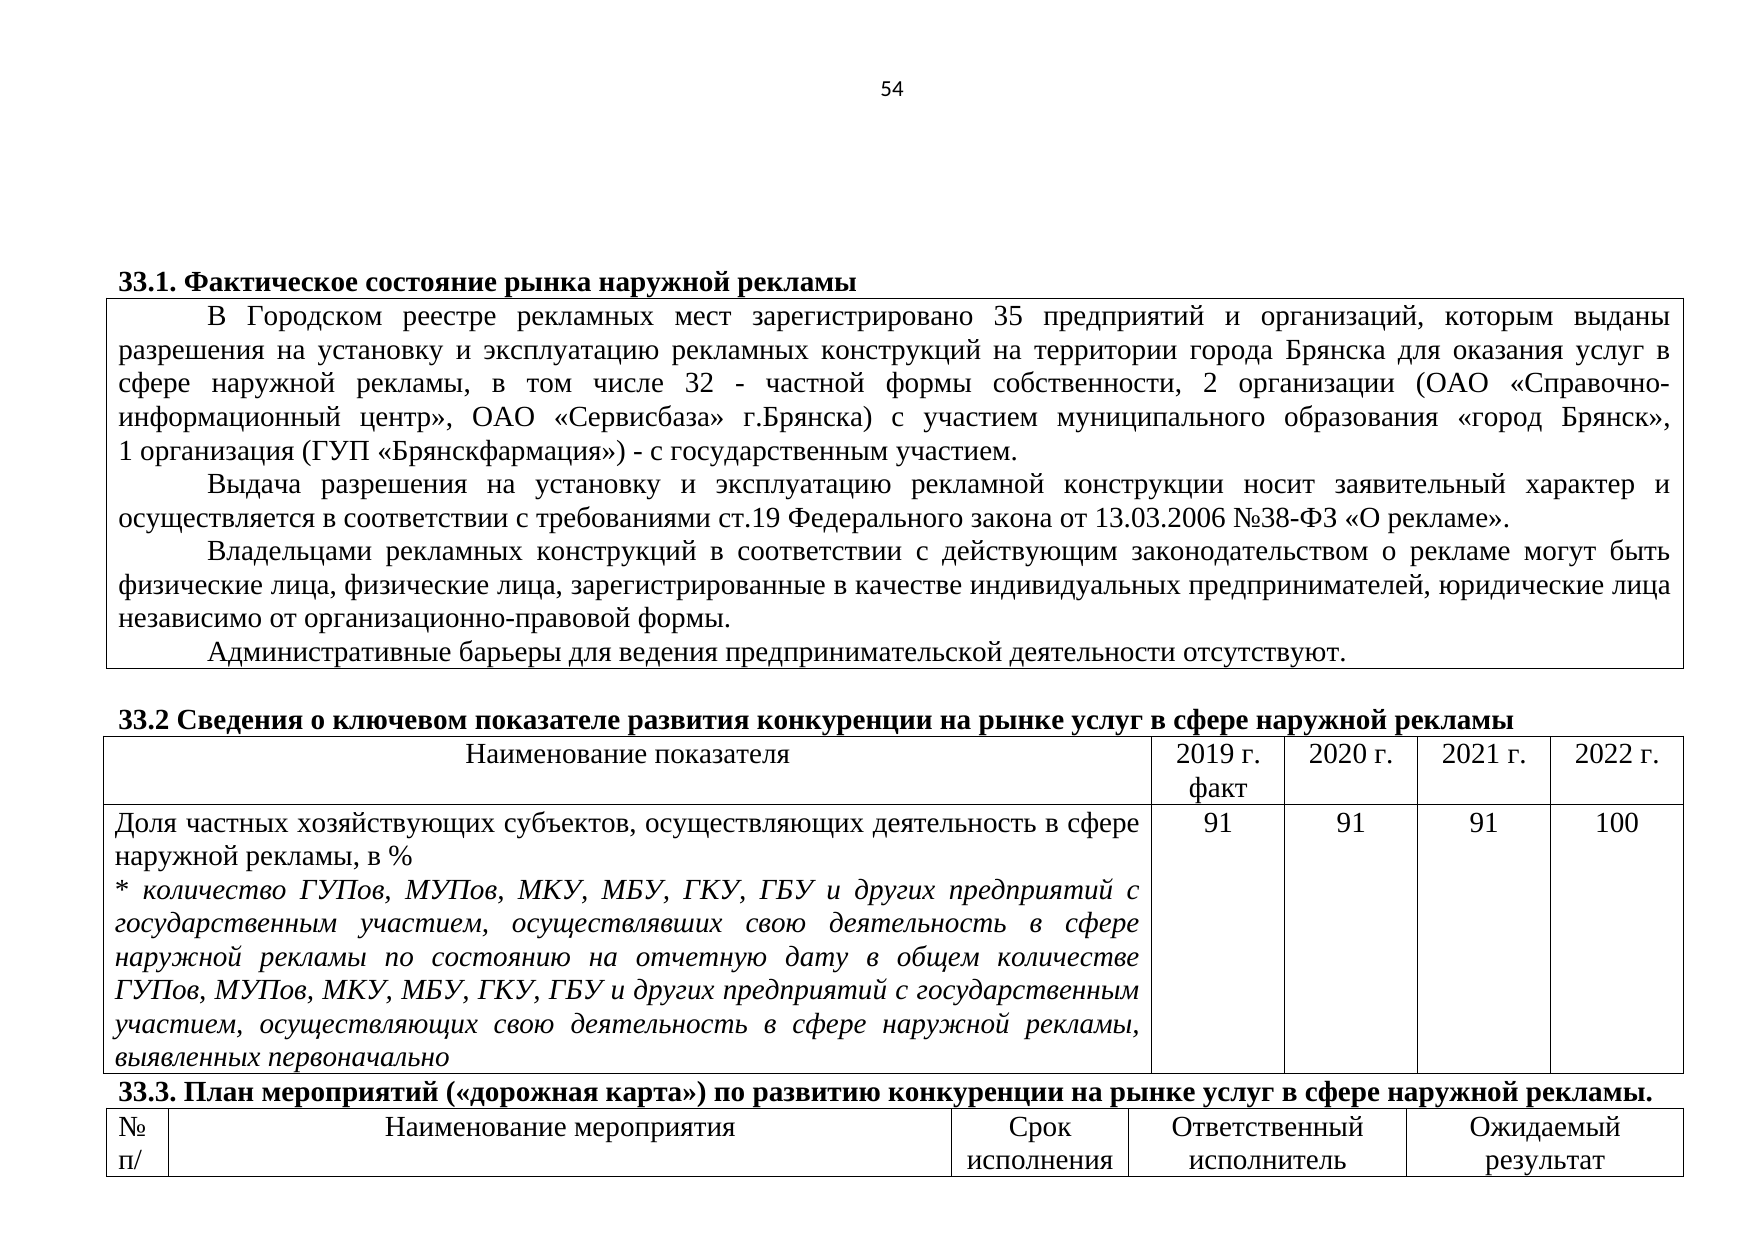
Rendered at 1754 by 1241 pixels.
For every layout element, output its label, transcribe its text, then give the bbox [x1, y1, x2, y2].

table_header 2019 г. факт [1152, 737, 1284, 804]
table_header 2021 г. [1418, 737, 1550, 804]
table_header 2020 г. [1285, 737, 1417, 804]
table_header Наименование показателя [104, 737, 1151, 804]
table_header Срок исполнения [952, 1109, 1128, 1176]
text 33.3. План мероприятий («дорожная карта») по развитию конкуренции на рынке услуг в сфере наружной рекламы. [118, 1074, 1665, 1108]
table_cell 91 [1152, 805, 1284, 1073]
table_header № п/п [107, 1109, 168, 1176]
table_header В Городском реестре рекламных мест зарегистрировано 35 предприятий и организаций, которым выданы разрешения на установку и эксплуатацию рекламных конструкций на территории города Брянска для оказания услуг в сфере наружной рекламы, в том числе 32 - частной формы собственности, 2 организации (ОАО «Справочно-информационный центр», ОАО «Сервисбаза» г.Брянска) с участием муниципального образования «город Брянск», 1 организация (ГУП «Брянскфармация») - с государственным участием. Выдача разрешения на установку и эксплуатацию рекламной конструкции носит заявительный характер и осуществляется в соответствии с требованиями ст.19 Федерального закона от 13.03.2006 №38-ФЗ «О рекламе». Владельцами рекламных конструкций в соответствии с действующим законодательством о рекламе могут быть физические лица, физические лица, зарегистрированные в качестве индивидуальных предпринимателей, юридические лица независимо от организационно-правовой формы. Административные барьеры для ведения предпринимательской деятельности отсутствуют. [107, 299, 1683, 667]
table_cell 91 [1418, 805, 1550, 1073]
table_cell 100 [1551, 805, 1683, 1073]
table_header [1129, 1109, 1406, 1176]
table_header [169, 1109, 951, 1176]
table_cell 91 [1285, 805, 1417, 1073]
table_cell Доля частных хозяйствующих субъектов, осуществляющих деятельность в сфере наружной рекламы, в % * количество ГУПов, МУПов, МКУ, МБУ, ГКУ, ГБУ и других предприятий с государственным участием, осуществлявших свою деятельность в сфере наружной рекламы по состоянию на отчетную дату в общем количестве ГУПов, МУПов, МКУ, МБУ, ГКУ, ГБУ и других предприятий с государственным участием, осуществляющих свою деятельность в сфере наружной рекламы, выявленных первоначально [104, 805, 1151, 1073]
table_header Ожидаемый результат [1407, 1109, 1683, 1176]
text 33.1. Фактическое состояние рынка наружной рекламы [118, 264, 1665, 297]
table_header 2022 г. [1551, 737, 1683, 804]
text 33.2 Сведения о ключевом показателе развития конкуренции на рынке услуг в сфере наружной рекламы [118, 702, 1665, 736]
